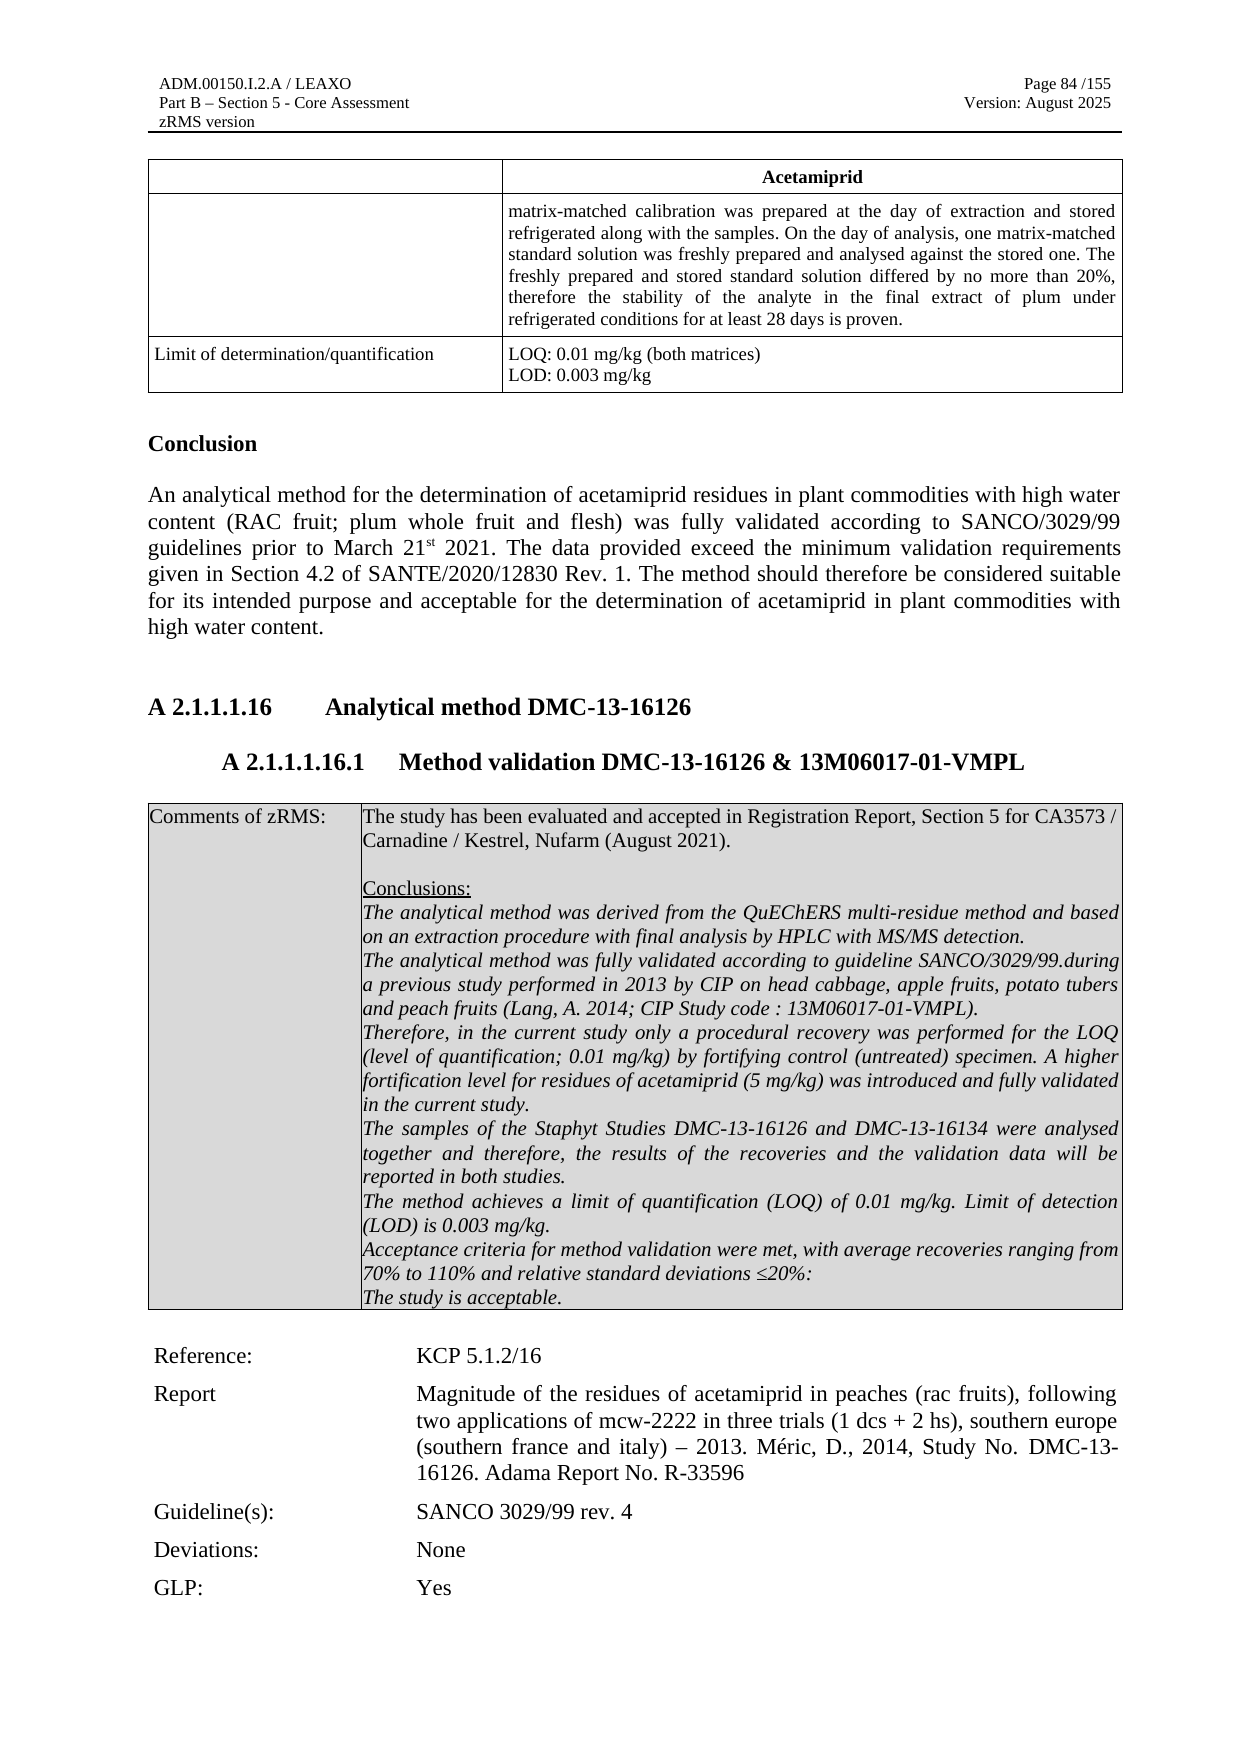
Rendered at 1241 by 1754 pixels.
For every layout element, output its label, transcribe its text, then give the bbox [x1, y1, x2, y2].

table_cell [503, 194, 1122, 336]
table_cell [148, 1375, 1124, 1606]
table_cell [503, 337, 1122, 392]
text Method validation DMC-13-16126 & 13M06017-01-VMPL [221, 747, 1122, 776]
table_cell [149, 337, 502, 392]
text An analytical method for the determination of acetamiprid residues in plant commodities with high water content (RAC fruit; plum whole fruit and flesh) was fully validated according to SANCO/3029/99 guidelines prior to March 21st 2021. The data provided exceed the minimum validation requirements given in Section 4.2 of SANTE/2020/12830 Rev. 1. The method should therefore be considered suitable for its intended purpose and acceptable for the determination of acetamiprid in plant commodities with high water content. [148, 481, 1122, 639]
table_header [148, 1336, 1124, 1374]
text Analytical method DMC-13-16126 [148, 692, 1122, 721]
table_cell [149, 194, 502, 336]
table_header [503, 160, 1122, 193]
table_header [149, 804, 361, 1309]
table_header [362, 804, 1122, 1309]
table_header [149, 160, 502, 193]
text Conclusion [148, 430, 1122, 456]
